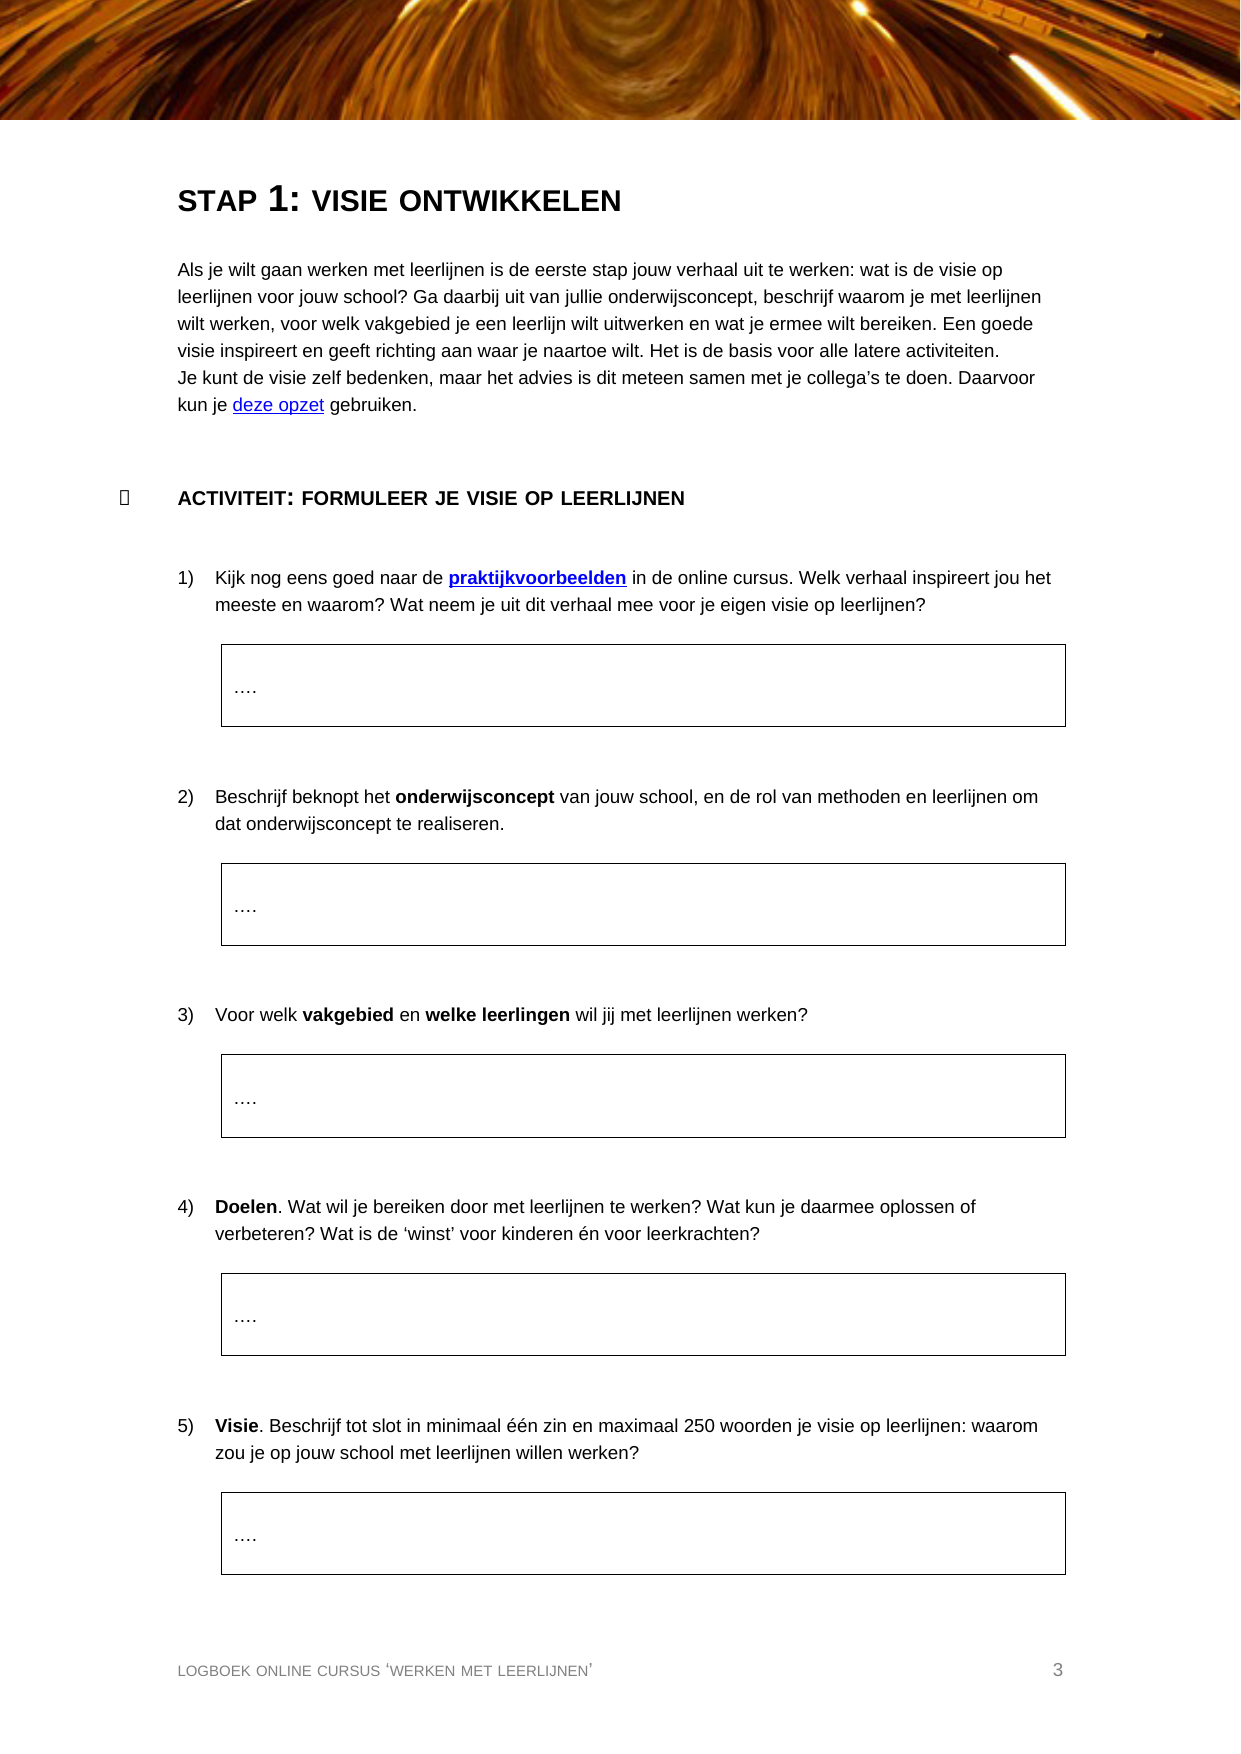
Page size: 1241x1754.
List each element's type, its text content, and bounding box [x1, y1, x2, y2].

list Kijk nog eens goed naar de praktijkvoorbeelden in de online cursus. Welk verhaal inspireert jou het meeste en waarom? Wat neem je uit dit verhaal mee voor je eigen visie op leerlijnen? [177, 563, 1063, 617]
table_header …. [222, 1493, 1065, 1574]
table_header …. [222, 645, 1065, 726]
picture [0, 0, 1241, 120]
list Beschrijf beknopt het onderwijsconcept van jouw school, en de rol van methoden en leerlijnen om dat onderwijsconcept te realiseren. [177, 781, 1063, 836]
list Visie. Beschrijf tot slot in minimaal één zin en maximaal 250 woorden je visie op leerlijnen: waarom zou je op jouw school met leerlijnen willen werken? [177, 1411, 1063, 1465]
table_header …. [222, 1055, 1065, 1137]
table_header …. [222, 1274, 1065, 1355]
text Als je wilt gaan werken met leerlijnen is de eerste stap jouw verhaal uit te werken: wat is de visie op leerlijnen voor jouw school? Ga daarbij uit van jullie onderwijsconcept, beschrijf waarom je met leerlijnen wilt werken, voor welk vakgebied je een leerlijn wilt uitwerken en wat je ermee wilt bereiken. Een goede visie inspireert en geeft richting aan waar je naartoe wilt. Het is de basis voor alle latere activiteiten. [177, 254, 1063, 363]
table_header …. [222, 864, 1065, 945]
subtitle  activiteit: formuleer je visie op leerlijnen [118, 483, 1063, 511]
subtitle stap 1: visie ontwikkelen [177, 190, 1063, 217]
list Voor welk vakgebied en welke leerlingen wil jij met leerlijnen werken? [177, 1000, 1063, 1027]
list Doelen. Wat wil je bereiken door met leerlijnen te werken? Wat kun je daarmee oplossen of verbeteren? Wat is de ‘winst’ voor kinderen én voor leerkrachten? [177, 1192, 1063, 1246]
text Je kunt de visie zelf bedenken, maar het advies is dit meteen samen met je collega’s te doen. Daarvoor kun je deze opzet gebruiken. [177, 363, 1063, 417]
